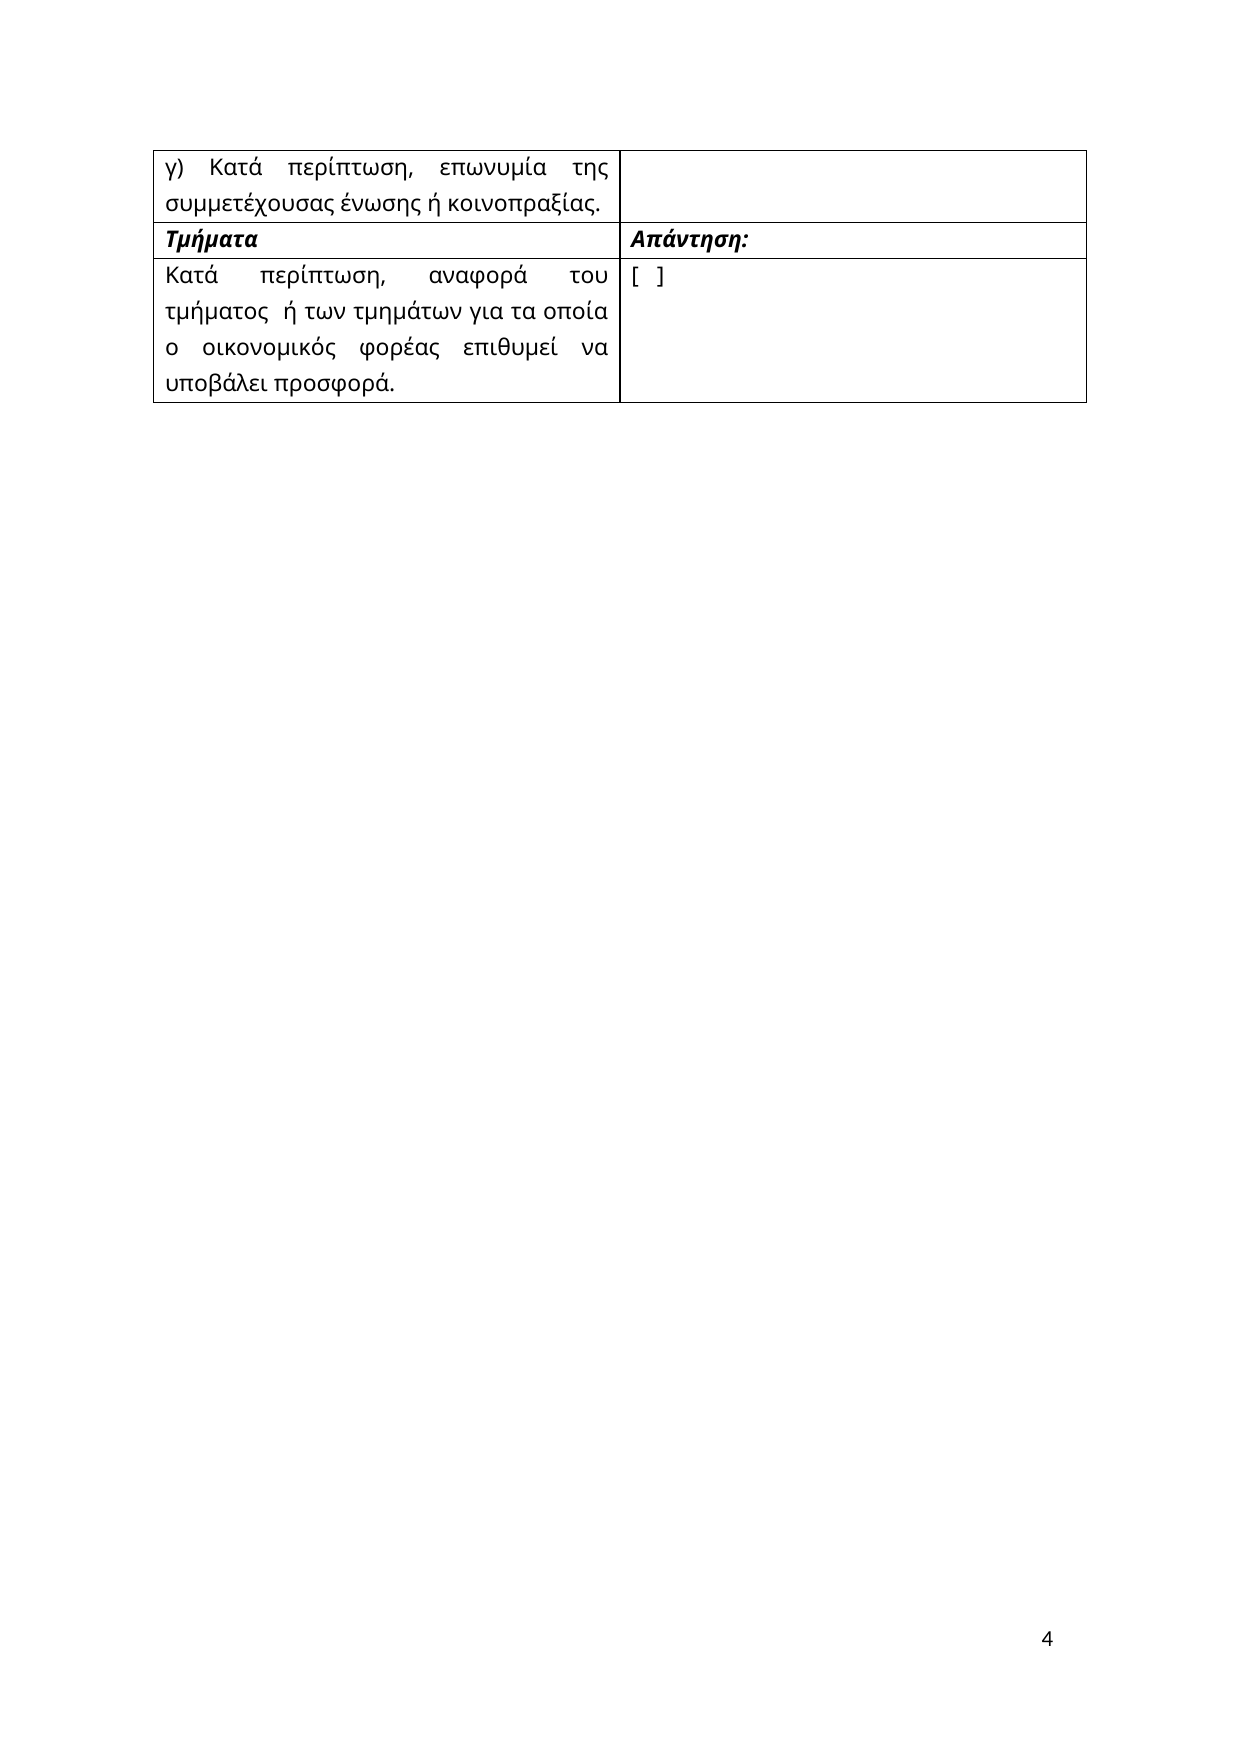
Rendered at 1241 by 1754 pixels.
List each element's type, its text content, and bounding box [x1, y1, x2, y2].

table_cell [154, 151, 619, 222]
table_cell Κατά περίπτωση, αναφορά του τμήματος ή των τμημάτων για τα οποία ο οικονομικός φορέας επιθυμεί να υποβάλει προσφορά. [154, 259, 619, 402]
table_cell [ ] [621, 259, 1086, 402]
table_cell Τμήματα [154, 223, 619, 258]
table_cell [621, 151, 1086, 222]
table_cell Απάντηση: [621, 223, 1086, 258]
